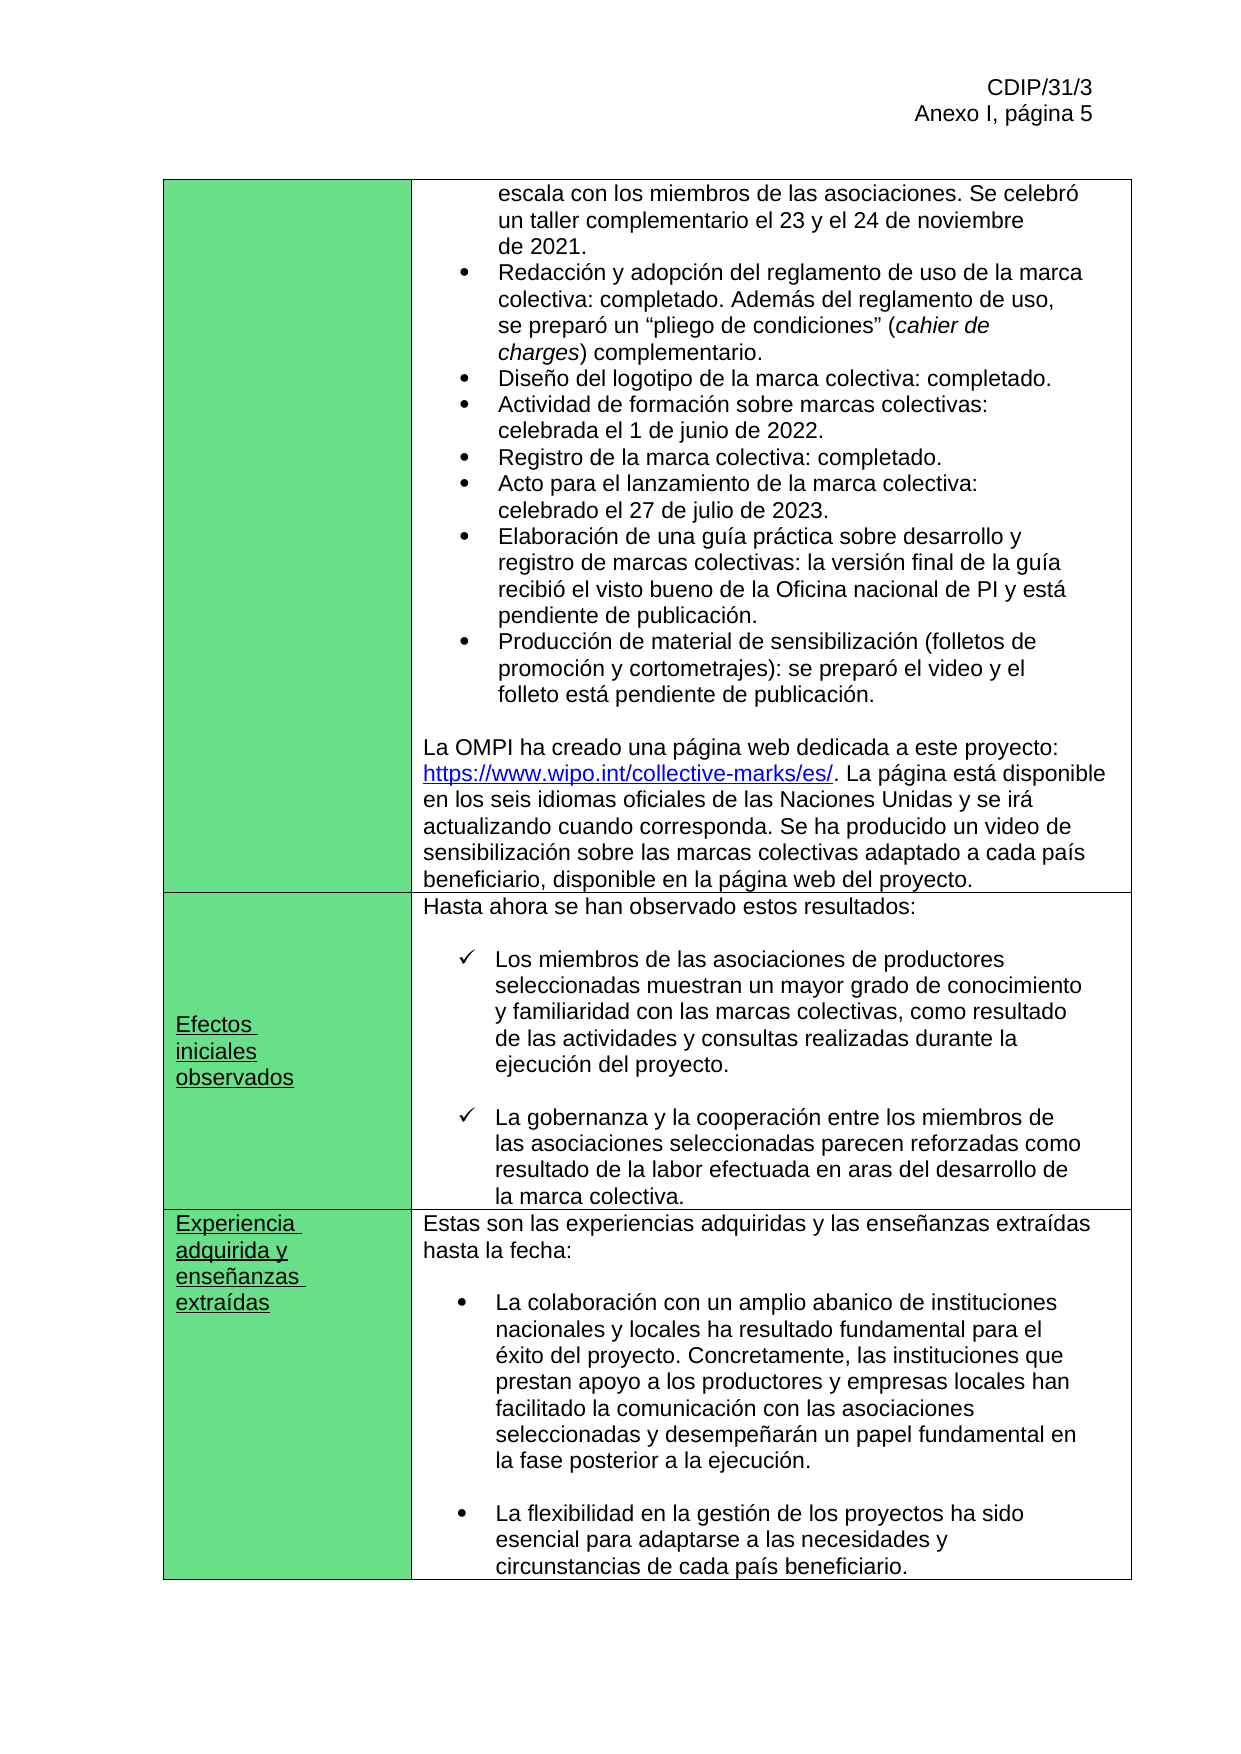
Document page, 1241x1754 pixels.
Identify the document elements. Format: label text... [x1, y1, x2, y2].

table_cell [412, 180, 1131, 892]
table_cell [412, 1210, 1131, 1579]
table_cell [164, 180, 411, 892]
table_cell Efectos iniciales observados [164, 893, 411, 1209]
table_cell Hasta ahora se han observado estos resultados: Los miembros de las asociaciones de productores seleccionadas muestran un mayor grado de conocimiento y familiaridad con las marcas colectivas, como resultado de las actividades y consultas realizadas durante la ejecución del proyecto. La gobernanza y la cooperación entre los miembros de las asociaciones seleccionadas parecen reforzadas como resultado de la labor efectuada en aras del desarrollo de la marca colectiva. [412, 893, 1131, 1209]
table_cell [164, 1210, 411, 1579]
